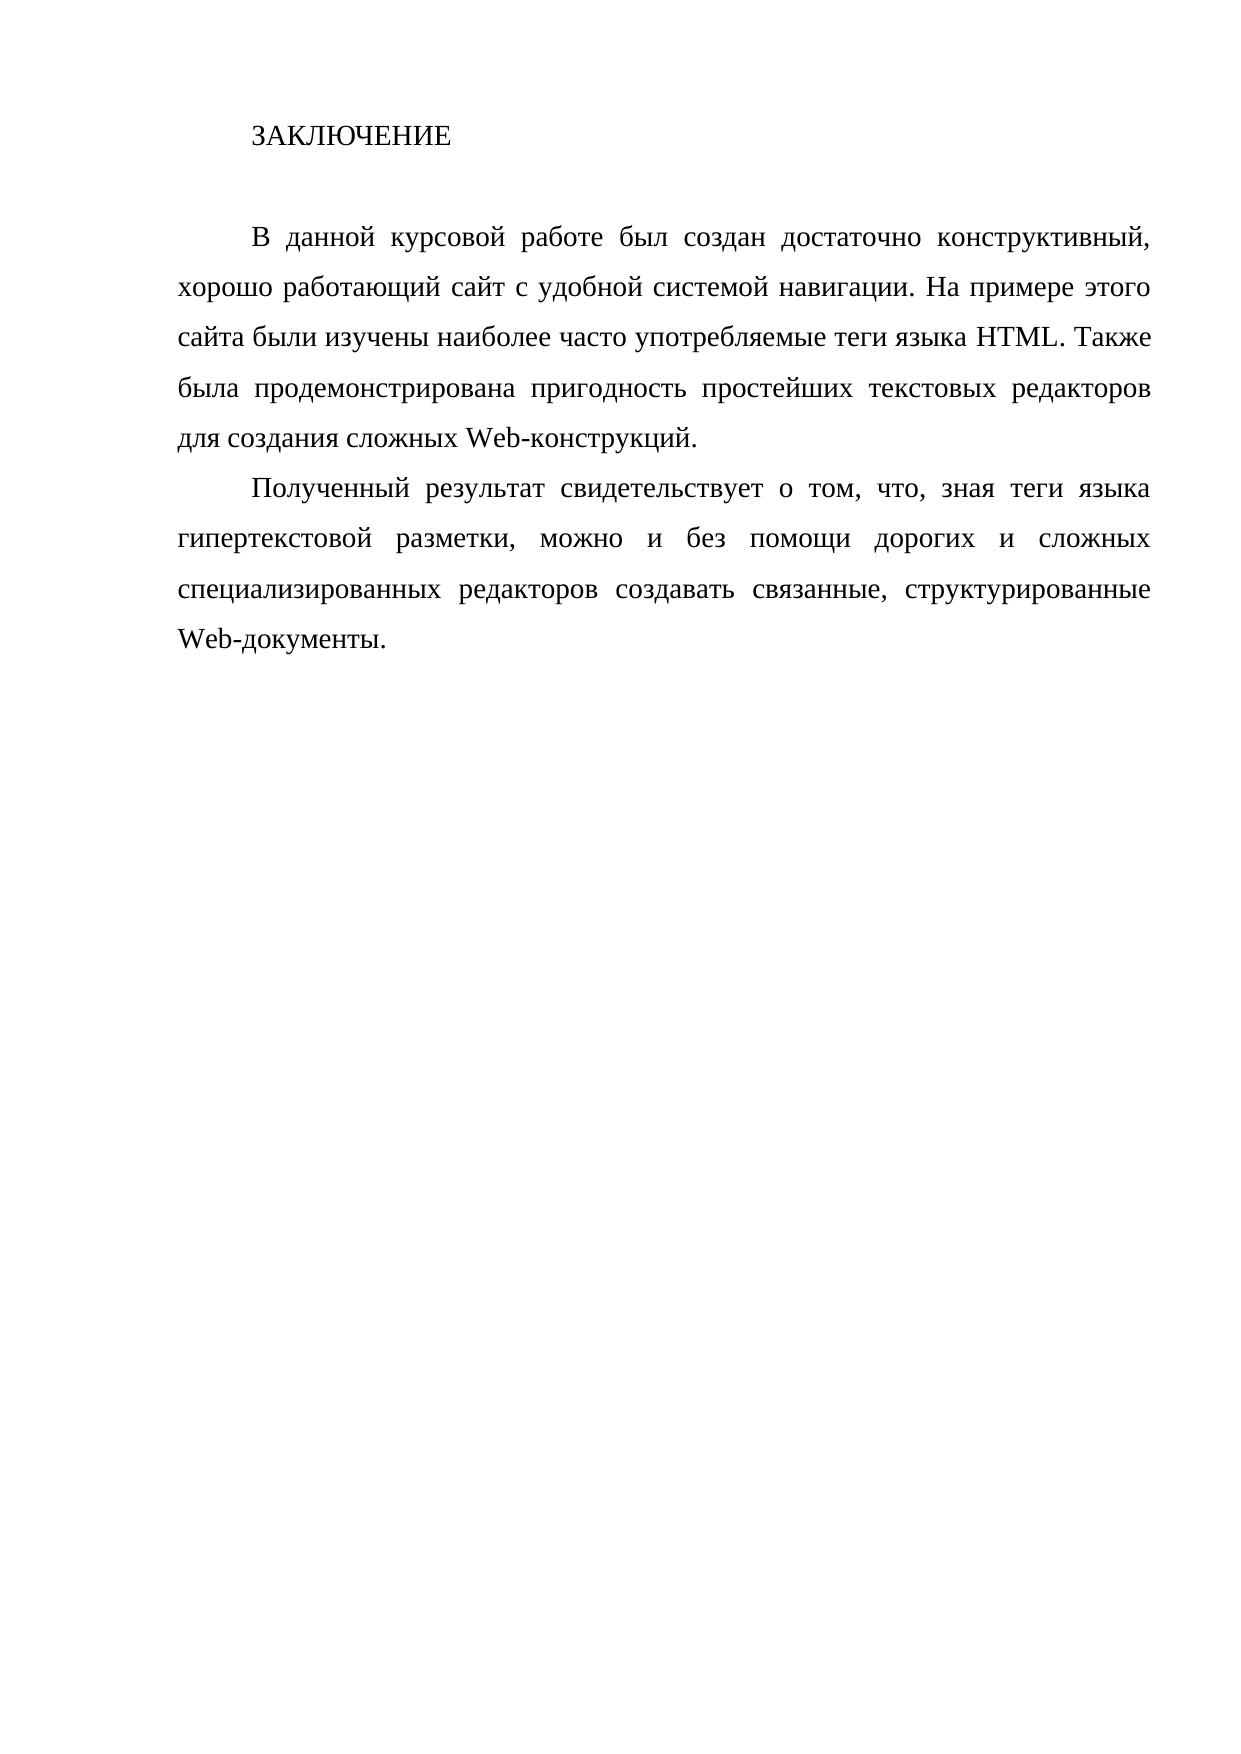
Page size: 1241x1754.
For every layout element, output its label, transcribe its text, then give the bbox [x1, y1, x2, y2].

text В данной курсовой работе был создан достаточно конструктивный, хорошо работающий сайт с удобной системой навигации. На примере этого сайта были изучены наиболее часто употребляемые теги языка HTML. Также была продемонстрирована пригодность простейших текстовых редакторов для создания сложных Web-конструкций. [177, 219, 1152, 453]
subtitle ЗАКЛЮЧЕНИЕ [177, 118, 1152, 152]
text Полученный результат свидетельствует о том, что, зная теги языка гипертекстовой разметки, можно и без помощи дорогих и сложных специализированных редакторов создавать связанные, структурированные Web-документы. [177, 470, 1152, 655]
